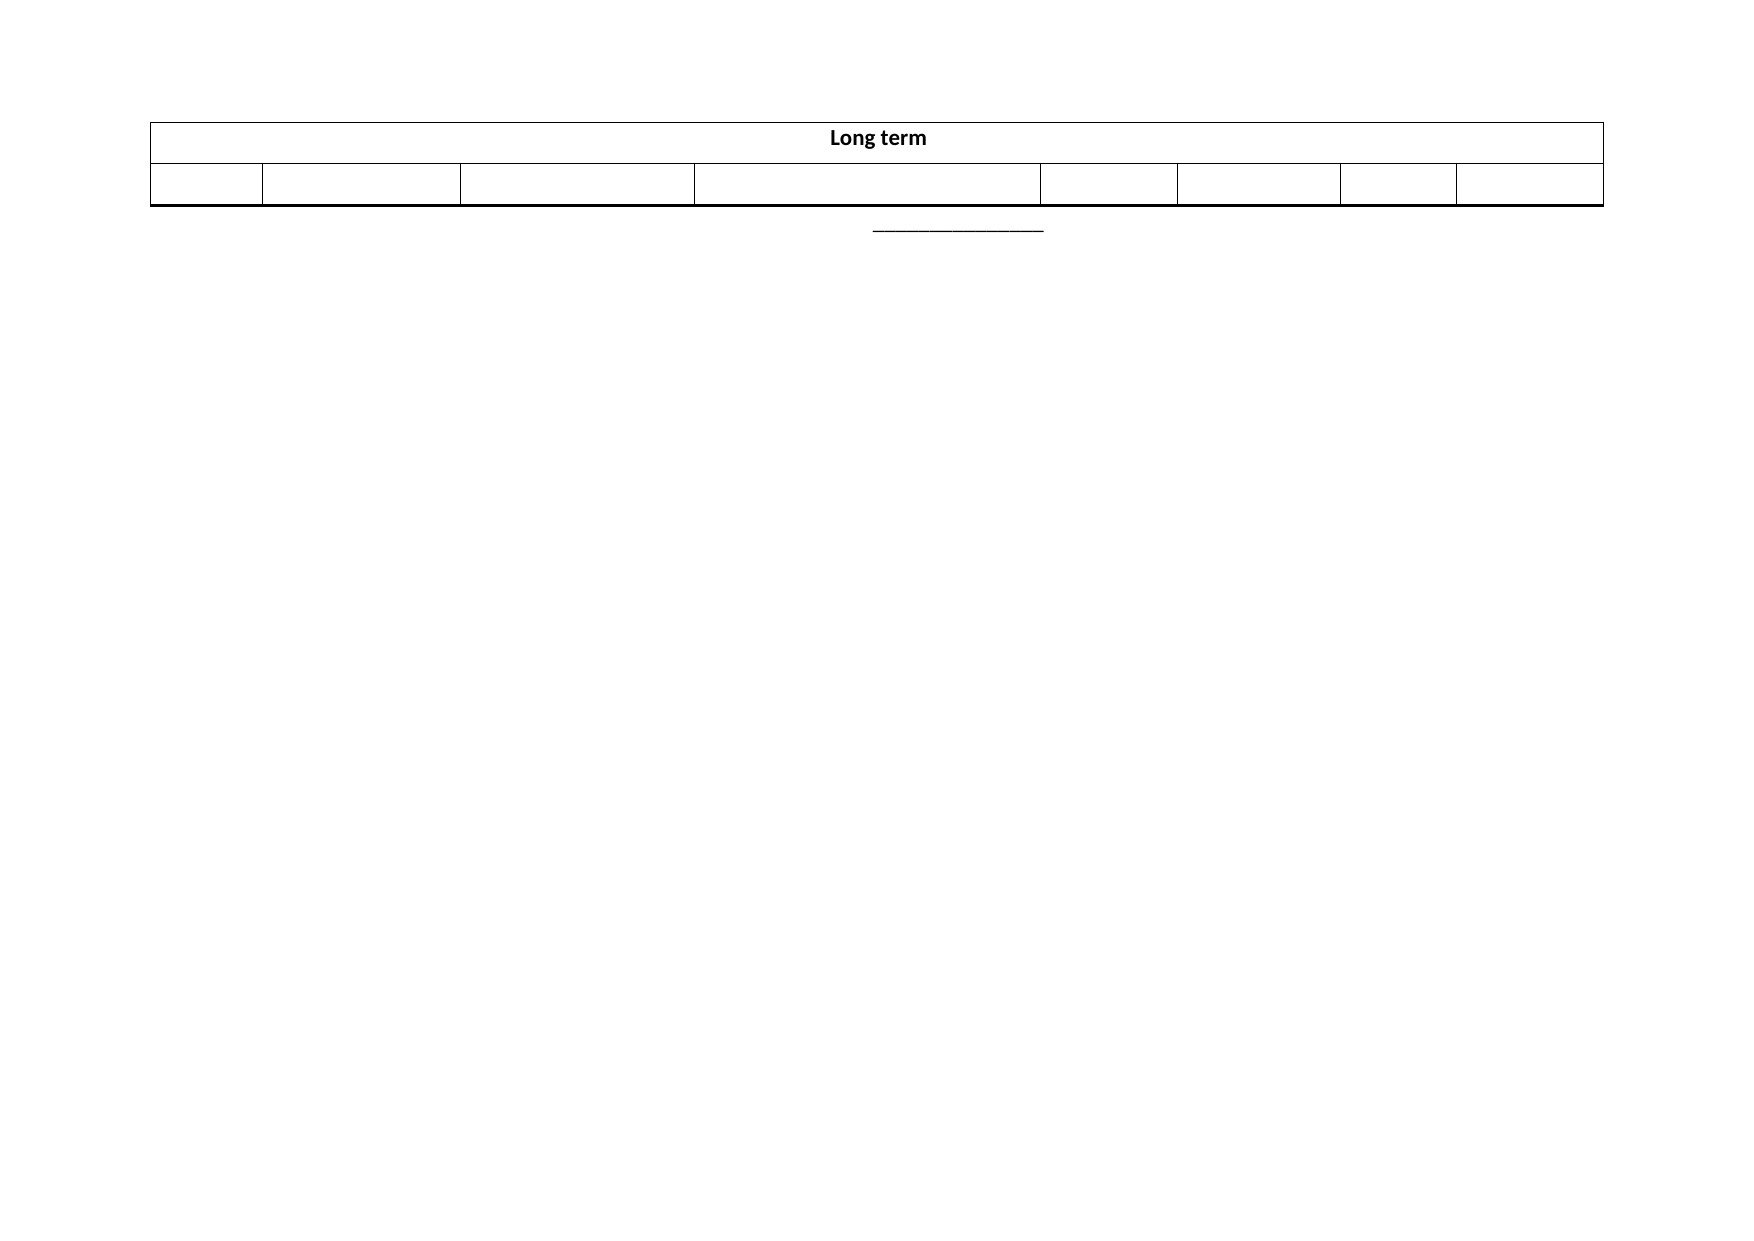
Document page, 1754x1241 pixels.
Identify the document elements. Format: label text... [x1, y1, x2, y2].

list _______________ [262, 207, 1654, 235]
table_cell [461, 164, 694, 204]
table_cell [1178, 164, 1340, 204]
table_cell [151, 164, 262, 204]
table_cell [1041, 164, 1177, 204]
table_cell [695, 164, 1040, 204]
table_cell [1341, 164, 1456, 204]
table_cell Long term [151, 123, 1603, 163]
table_cell [263, 164, 460, 204]
table_cell [1457, 164, 1603, 204]
